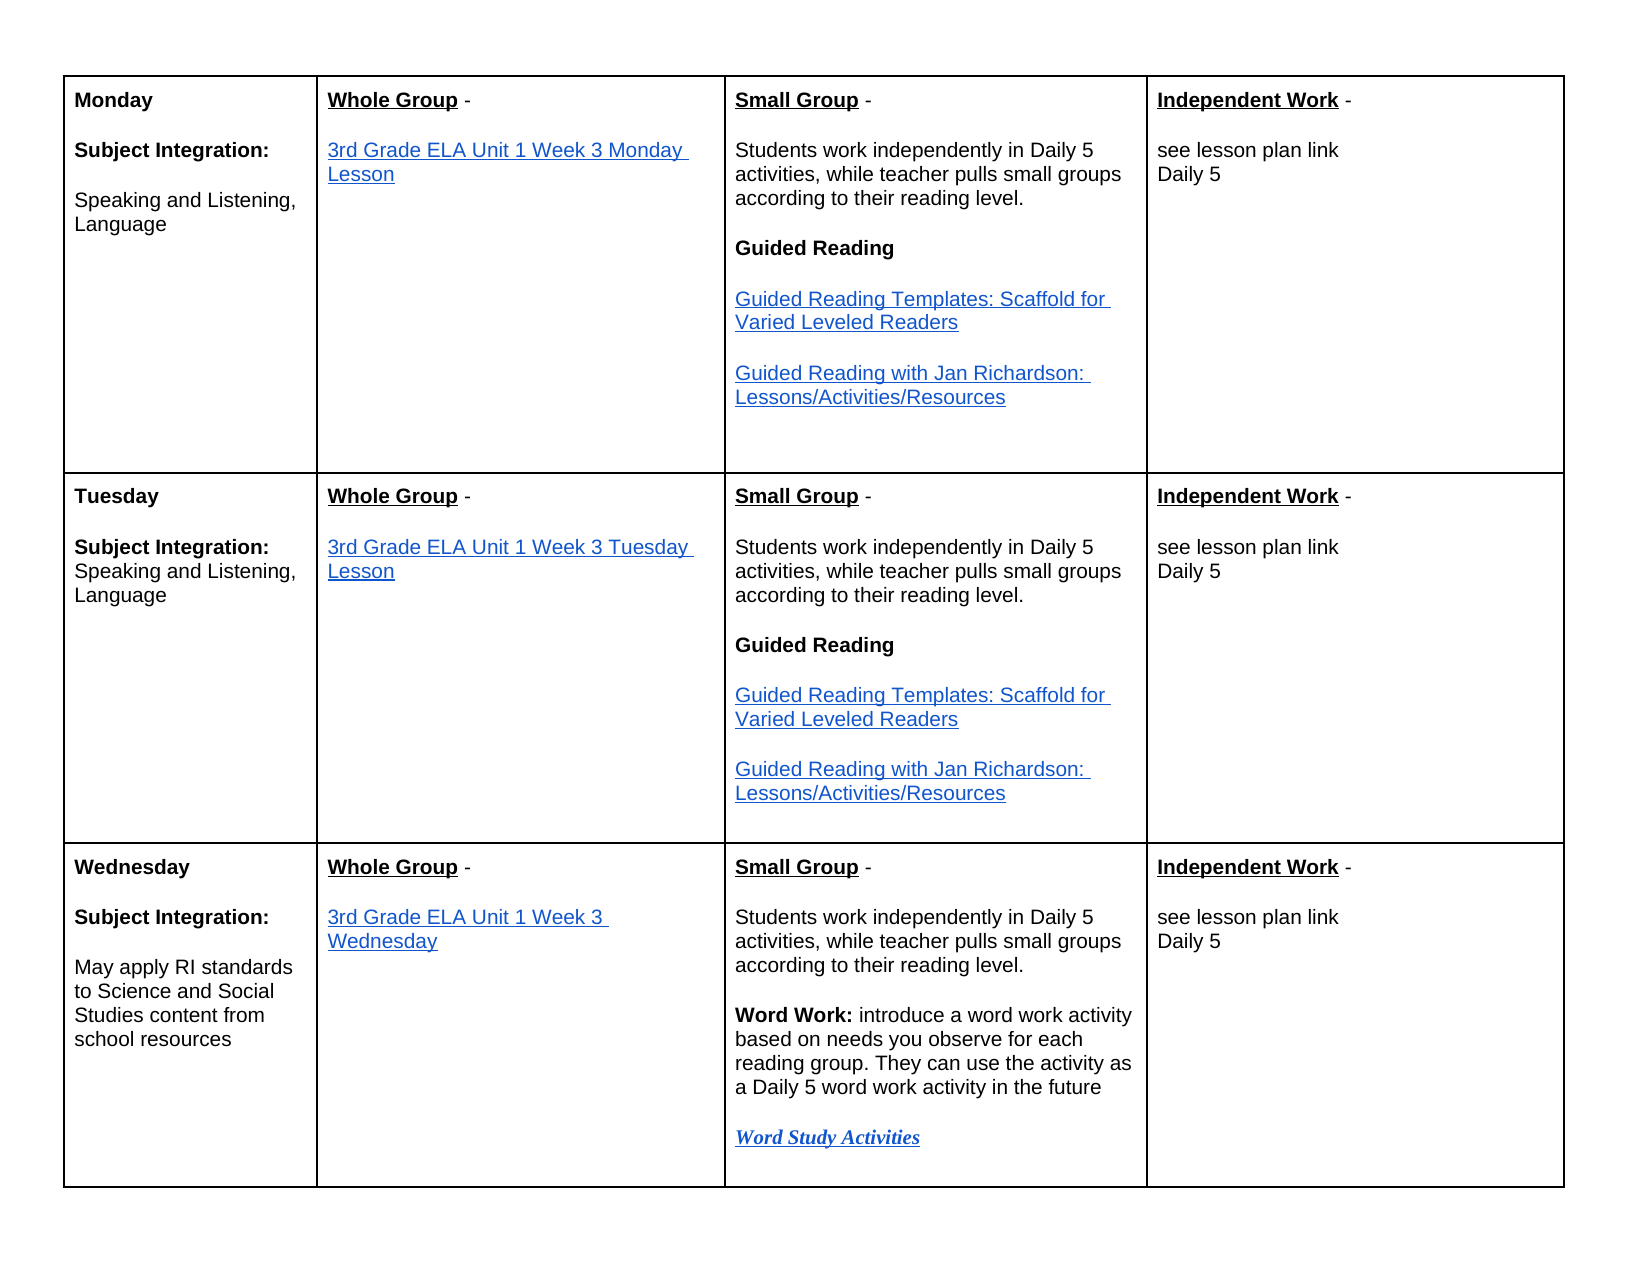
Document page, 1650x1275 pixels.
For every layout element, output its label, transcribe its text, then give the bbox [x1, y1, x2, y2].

table_header Small Group - Students work independently in Daily 5 activities, while teacher pulls small groups according to their reading level. Guided Reading Guided Reading Templates: Scaffold for Varied Leveled Readers Guided Reading with Jan Richardson: Lessons/Activities/Resources [726, 77, 1146, 472]
table_cell Whole Group - 3rd Grade ELA Unit 1 Week 3 Wednesday [318, 844, 724, 1186]
table_cell Tuesday Subject Integration: Speaking and Listening, Language [65, 474, 316, 842]
table_cell Small Group - Students work independently in Daily 5 activities, while teacher pulls small groups according to their reading level. Word Work: introduce a word work activity based on needs you observe for each reading group. They can use the activity as a Daily 5 word work activity in the future Word Study Activities [726, 844, 1146, 1186]
table_cell Independent Work - see lesson plan link Daily 5 [1148, 474, 1563, 842]
table_cell Whole Group - 3rd Grade ELA Unit 1 Week 3 Tuesday Lesson [318, 474, 724, 842]
table_cell Wednesday Subject Integration: May apply RI standards to Science and Social Studies content from school resources [65, 844, 316, 1186]
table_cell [1148, 844, 1563, 1186]
table_header Monday Subject Integration: Speaking and Listening, Language [65, 77, 316, 472]
table_header Whole Group - 3rd Grade ELA Unit 1 Week 3 Monday Lesson [318, 77, 724, 472]
table_cell Small Group - Students work independently in Daily 5 activities, while teacher pulls small groups according to their reading level. Guided Reading Guided Reading Templates: Scaffold for Varied Leveled Readers Guided Reading with Jan Richardson: Lessons/Activities/Resources [726, 474, 1146, 842]
table_header Independent Work - see lesson plan link Daily 5 [1148, 77, 1563, 472]
